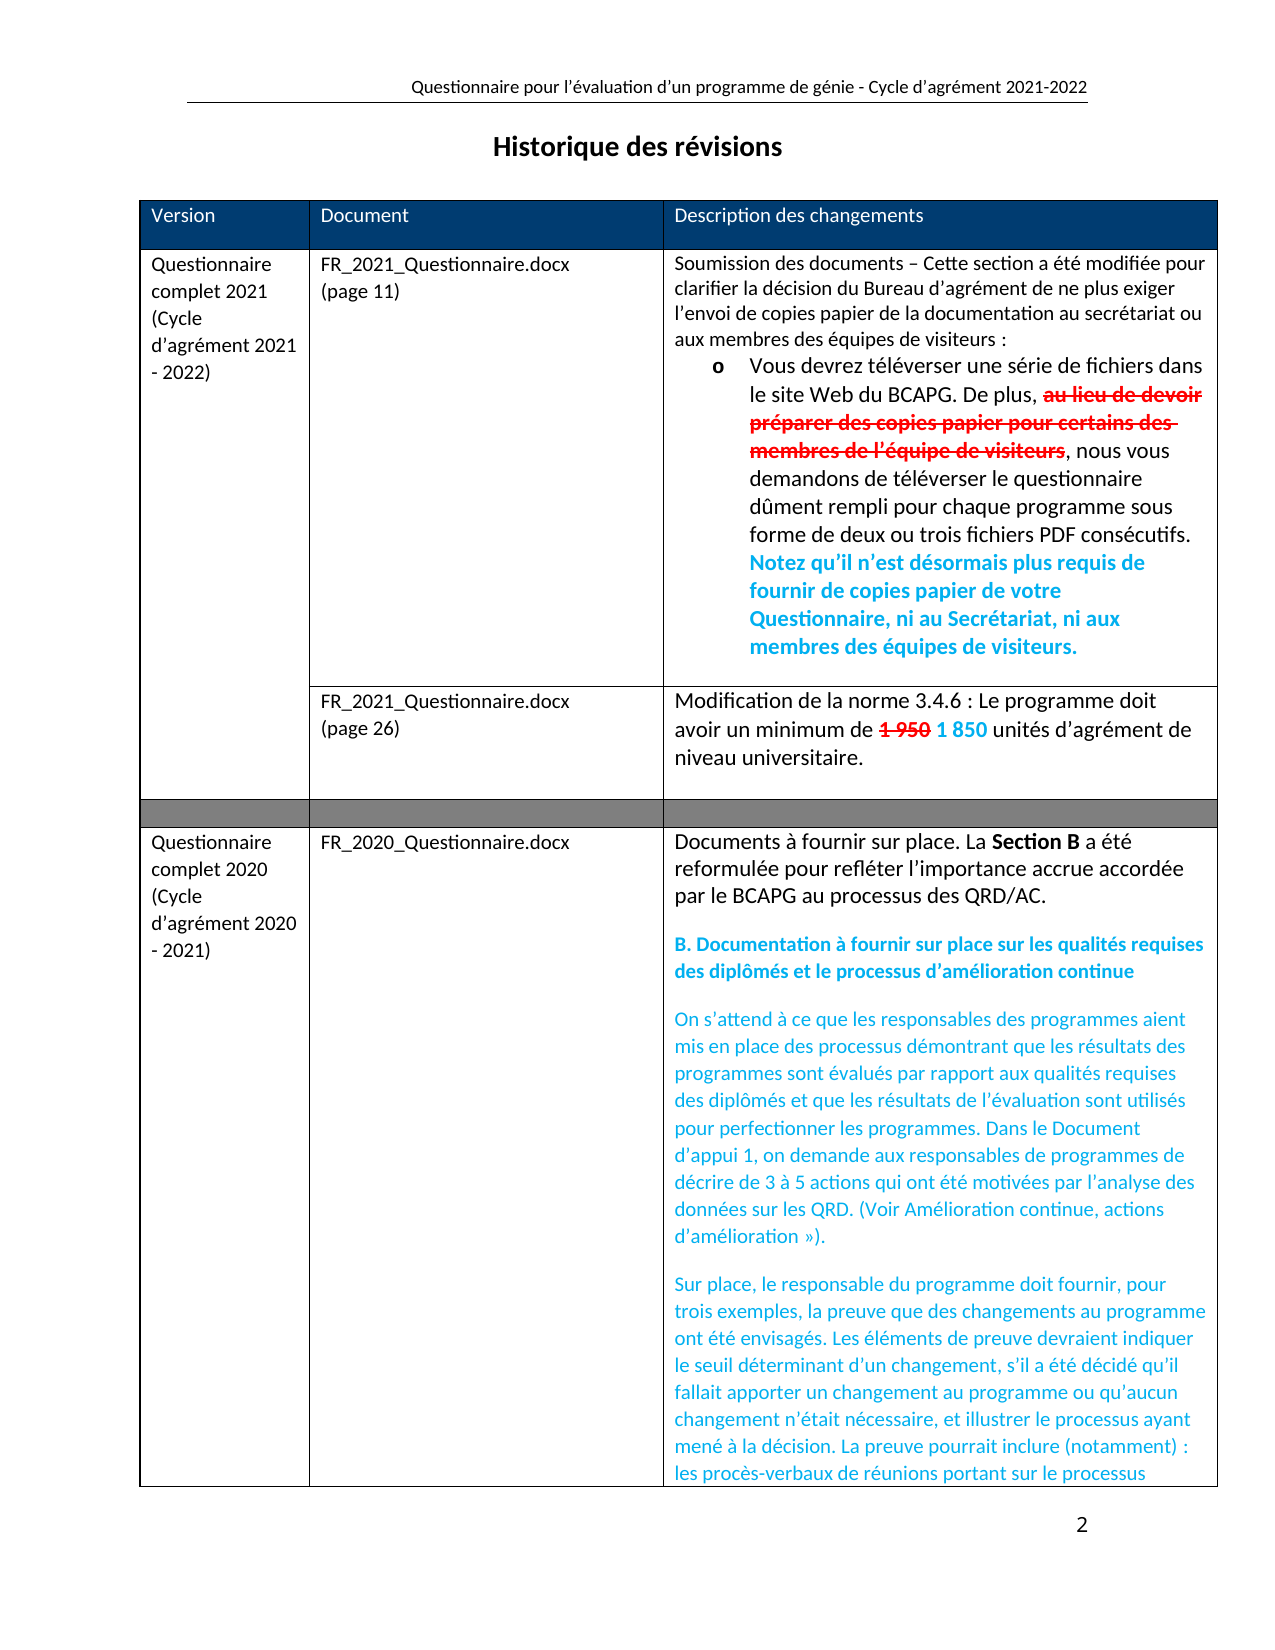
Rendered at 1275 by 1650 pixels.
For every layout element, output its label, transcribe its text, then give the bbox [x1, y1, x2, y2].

table_header Version [141, 201, 309, 249]
table_cell FR_2021_Questionnaire.docx (page 11) [310, 250, 663, 686]
table_header Document [310, 201, 663, 249]
table_header Description des changements [664, 201, 1217, 249]
table_cell Questionnaire complet 2021 (Cycle d’agrément 2021 - 2022) [141, 250, 309, 799]
table_cell Soumission des documents – Cette section a été modifiée pour clarifier la décision du Bureau d’agrément de ne plus exiger l’envoi de copies papier de la documentation au secrétariat ou aux membres des équipes de visiteurs : Vous devrez téléverser une série de fichiers dans le site Web du BCAPG. De plus, au lieu de devoir préparer des copies papier pour certains des membres de l’équipe de visiteurs, nous vous demandons de téléverser le questionnaire dûment rempli pour chaque programme sous forme de deux ou trois fichiers PDF consécutifs. Notez qu’il n’est désormais plus requis de fournir de copies papier de votre Questionnaire, ni au Secrétariat, ni aux membres des équipes de visiteurs. [664, 250, 1217, 686]
table_cell Modification de la norme 3.4.6 : Le programme doit avoir un minimum de 1 950 1 850 unités d’agrément de niveau universitaire. [664, 687, 1217, 799]
table_cell [664, 800, 1217, 827]
table_cell [310, 800, 663, 827]
text Historique des révisions [187, 128, 1088, 164]
table_cell FR_2020_Questionnaire.docx [310, 828, 663, 1486]
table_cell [141, 828, 309, 1486]
table_cell FR_2021_Questionnaire.docx (page 26) [310, 687, 663, 799]
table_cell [664, 828, 1217, 1486]
table_cell [141, 800, 309, 827]
